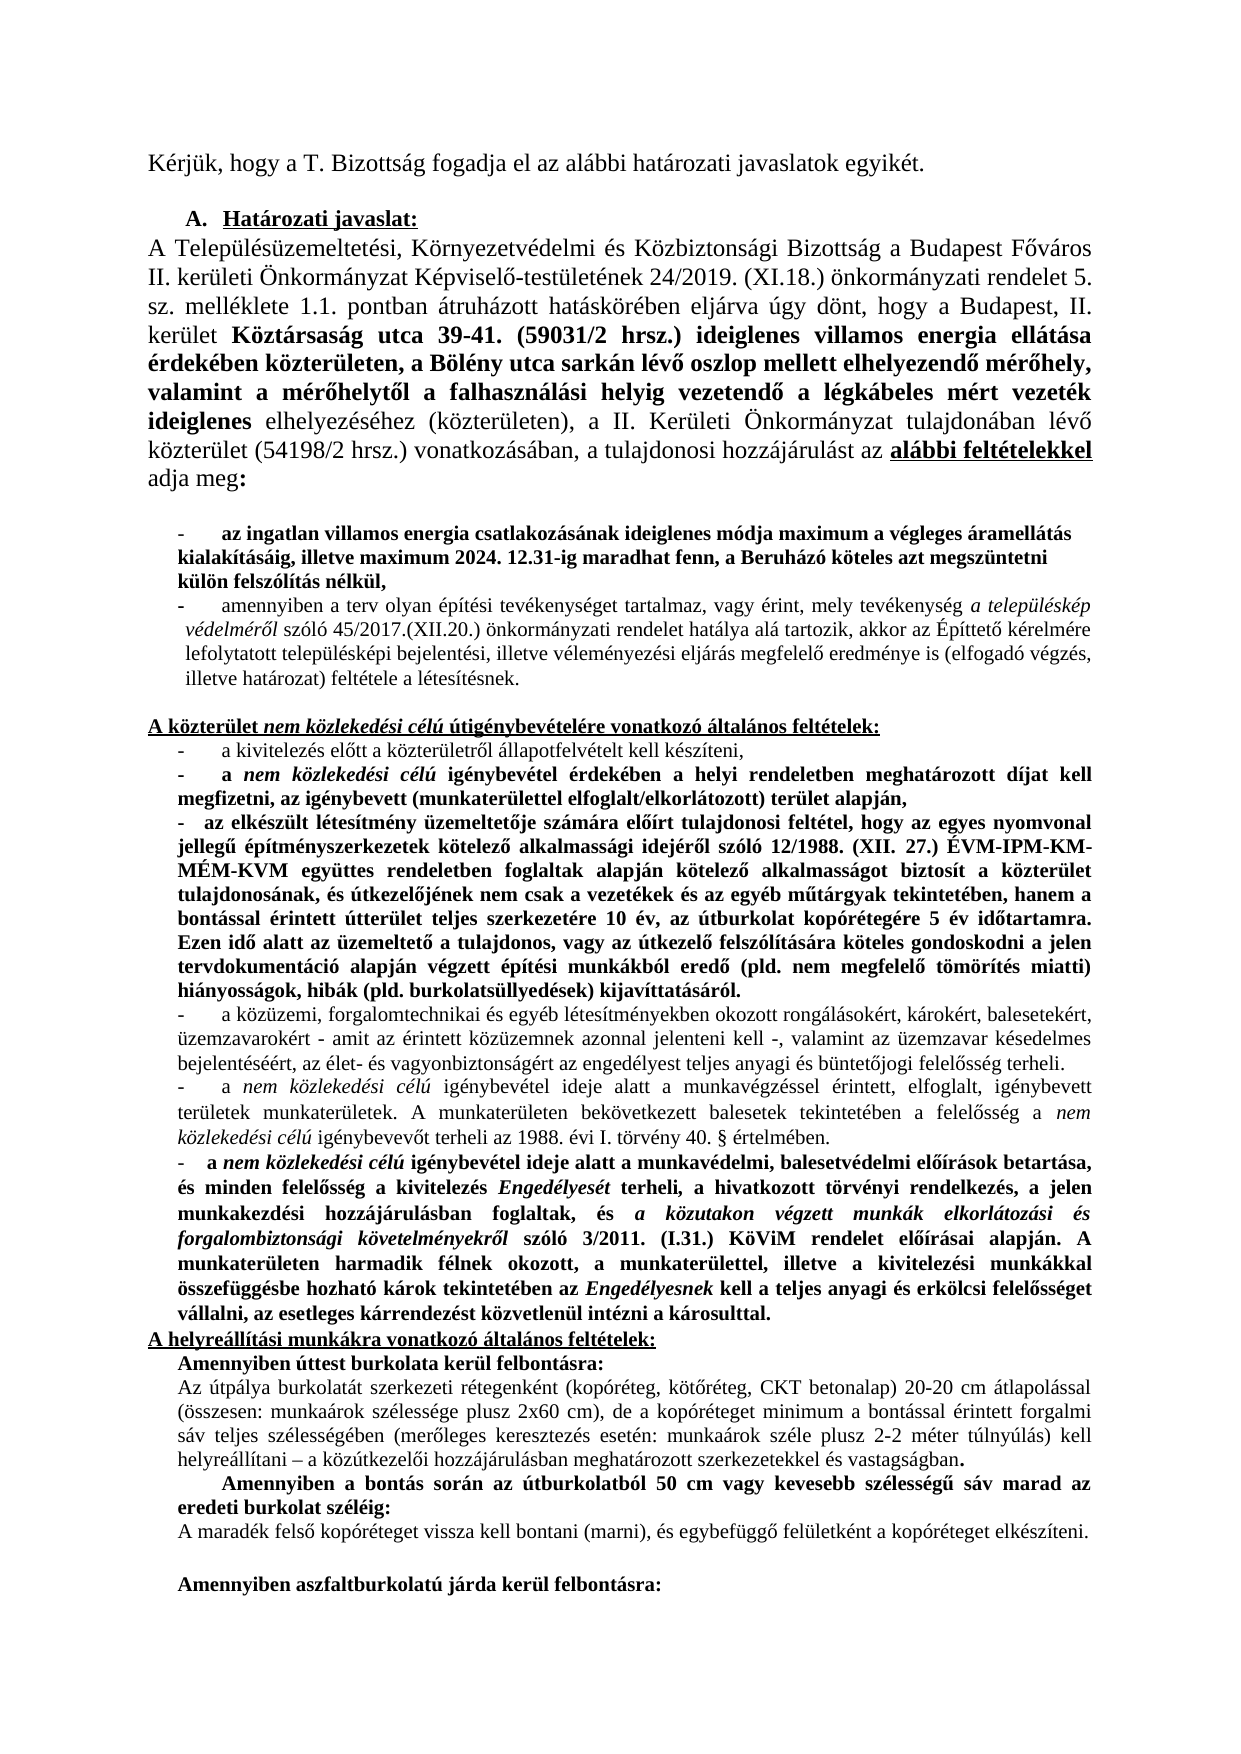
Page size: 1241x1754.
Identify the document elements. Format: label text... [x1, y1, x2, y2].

text Amennyiben úttest burkolata kerül felbontásra: [177, 1351, 1093, 1375]
text Kérjük, hogy a T. Bizottság fogadja el az alábbi határozati javaslatok egyikét. [148, 148, 1093, 176]
list a nem közlekedési célú igénybevétel ideje alatt a munkavégzéssel érintett, elfoglalt, igénybevett területek munkaterületek. A munkaterületen bekövetkezett balesetek tekintetében a felelősség a nem közlekedési célú igénybevevőt terheli az 1988. évi I. törvény 40. § értelmében. [177, 1074, 1093, 1149]
list a közüzemi, forgalomtechnikai és egyéb létesítményekben okozott rongálásokért, károkért, balesetekért, üzemzavarokért - amit az érintett közüzemnek azonnal jelenteni kell -, valamint az üzemzavar késedelmes bejelentéséért, az élet- és vagyonbiztonságért az engedélyest teljes anyagi és büntetőjogi felelősség terheli. [177, 1002, 1093, 1074]
list amennyiben a terv olyan építési tevékenységet tartalmaz, vagy érint, mely tevékenység a településkép védelméről szóló 45/2017.(XII.20.) önkormányzati rendelet hatálya alá tartozik, akkor az Építtető kérelmére lefolytatott településképi bejelentési, illetve véleményezési eljárás megfelelő eredménye is (elfogadó végzés, illetve határozat) feltétele a létesítésnek. [177, 593, 1093, 689]
text A közterület nem közlekedési célú útigénybevételére vonatkozó általános feltételek: [148, 713, 1093, 738]
list Határozati javaslat: [185, 205, 1093, 231]
list a nem közlekedési célú igénybevétel ideje alatt a munkavédelmi, balesetvédelmi előírások betartása, és minden felelősség a kivitelezés Engedélyesét terheli, a hivatkozott törvényi rendelkezés, a jelen munkakezdési hozzájárulásban foglaltak, és a közutakon végzett munkák elkorlátozási és forgalombiztonsági követelményekről szóló 3/2011. (I.31.) KöViM rendelet előírásai alapján. A munkaterületen harmadik félnek okozott, a munkaterülettel, illetve a kivitelezési munkákkal összefüggésbe hozható károk tekintetében az Engedélyesnek kell a teljes anyagi és erkölcsi felelősséget vállalni, az esetleges kárrendezést közvetlenül intézni a károsulttal. [177, 1150, 1093, 1325]
list az ingatlan villamos energia csatlakozásának ideiglenes módja maximum a végleges áramellátás kialakításáig, illetve maximum 2024. 12.31-ig maradhat fenn, a Beruházó köteles azt megszüntetni külön felszólítás nélkül, [177, 521, 1093, 593]
text A helyreállítási munkákra vonatkozó általános feltételek: [148, 1327, 1093, 1351]
list az elkészült létesítmény üzemeltetője számára előírt tulajdonosi feltétel, hogy az egyes nyomvonal jellegű építményszerkezetek kötelező alkalmassági idejéről szóló 12/1988. (XII. 27.) ÉVM-IPM-KM-MÉM-KVM együttes rendeletben foglaltak alapján kötelező alkalmasságot biztosít a közterület tulajdonosának, és útkezelőjének nem csak a vezetékek és az egyéb műtárgyak tekintetében, hanem a bontással érintett útterület teljes szerkezetére 10 év, az útburkolat kopórétegére 5 év időtartamra. Ezen idő alatt az üzemeltető a tulajdonos, vagy az útkezelő felszólítására köteles gondoskodni a jelen tervdokumentáció alapján végzett építési munkákból eredő (pld. nem megfelelő tömörítés miatti) hiányosságok, hibák (pld. burkolatsüllyedések) kijavíttatásáról. [177, 810, 1093, 1002]
text Az útpálya burkolatát szerkezeti rétegenként (kopóréteg, kötőréteg, CKT betonalap) 20-20 cm átlapolással (összesen: munkaárok szélessége plusz 2x60 cm), de a kopóréteget minimum a bontással érintett forgalmi sáv teljes szélességében (merőleges keresztezés esetén: munkaárok széle plusz 2-2 méter túlnyúlás) kell helyreállítani – a közútkezelői hozzájárulásban meghatározott szerkezetekkel és vastagságban. [177, 1375, 1093, 1471]
text Amennyiben a bontás során az útburkolatból 50 cm vagy kevesebb szélességű sáv marad az eredeti burkolat széléig: [177, 1471, 1093, 1519]
text A maradék felső kopóréteget vissza kell bontani (marni), és egybefüggő felületként a kopóréteget elkészíteni. [177, 1519, 1093, 1543]
list a kivitelezés előtt a közterületről állapotfelvételt kell készíteni, [177, 738, 1093, 762]
text Amennyiben aszfaltburkolatú járda kerül felbontásra: [177, 1572, 1093, 1596]
text A Településüzemeltetési, Környezetvédelmi és Közbiztonsági Bizottság a Budapest Főváros II. kerületi Önkormányzat Képviselő-testületének 24/2019. (XI.18.) önkormányzati rendelet 5. sz. melléklete 1.1. pontban átruházott hatáskörében eljárva úgy dönt, hogy a Budapest, II. kerület Köztársaság utca 39-41. (59031/2 hrsz.) ideiglenes villamos energia ellátása érdekében közterületen, a Bölény utca sarkán lévő oszlop mellett elhelyezendő mérőhely, valamint a mérőhelytől a falhasználási helyig vezetendő a légkábeles mért vezeték ideiglenes elhelyezéséhez (közterületen), a II. Kerületi Önkormányzat tulajdonában lévő közterület (54198/2 hrsz.) vonatkozásában, a tulajdonosi hozzájárulást az alábbi feltételekkel adja meg: [148, 233, 1093, 492]
list a nem közlekedési célú igénybevétel érdekében a helyi rendeletben meghatározott díjat kell megfizetni, az igénybevett (munkaterülettel elfoglalt/elkorlátozott) terület alapján, [177, 762, 1093, 810]
